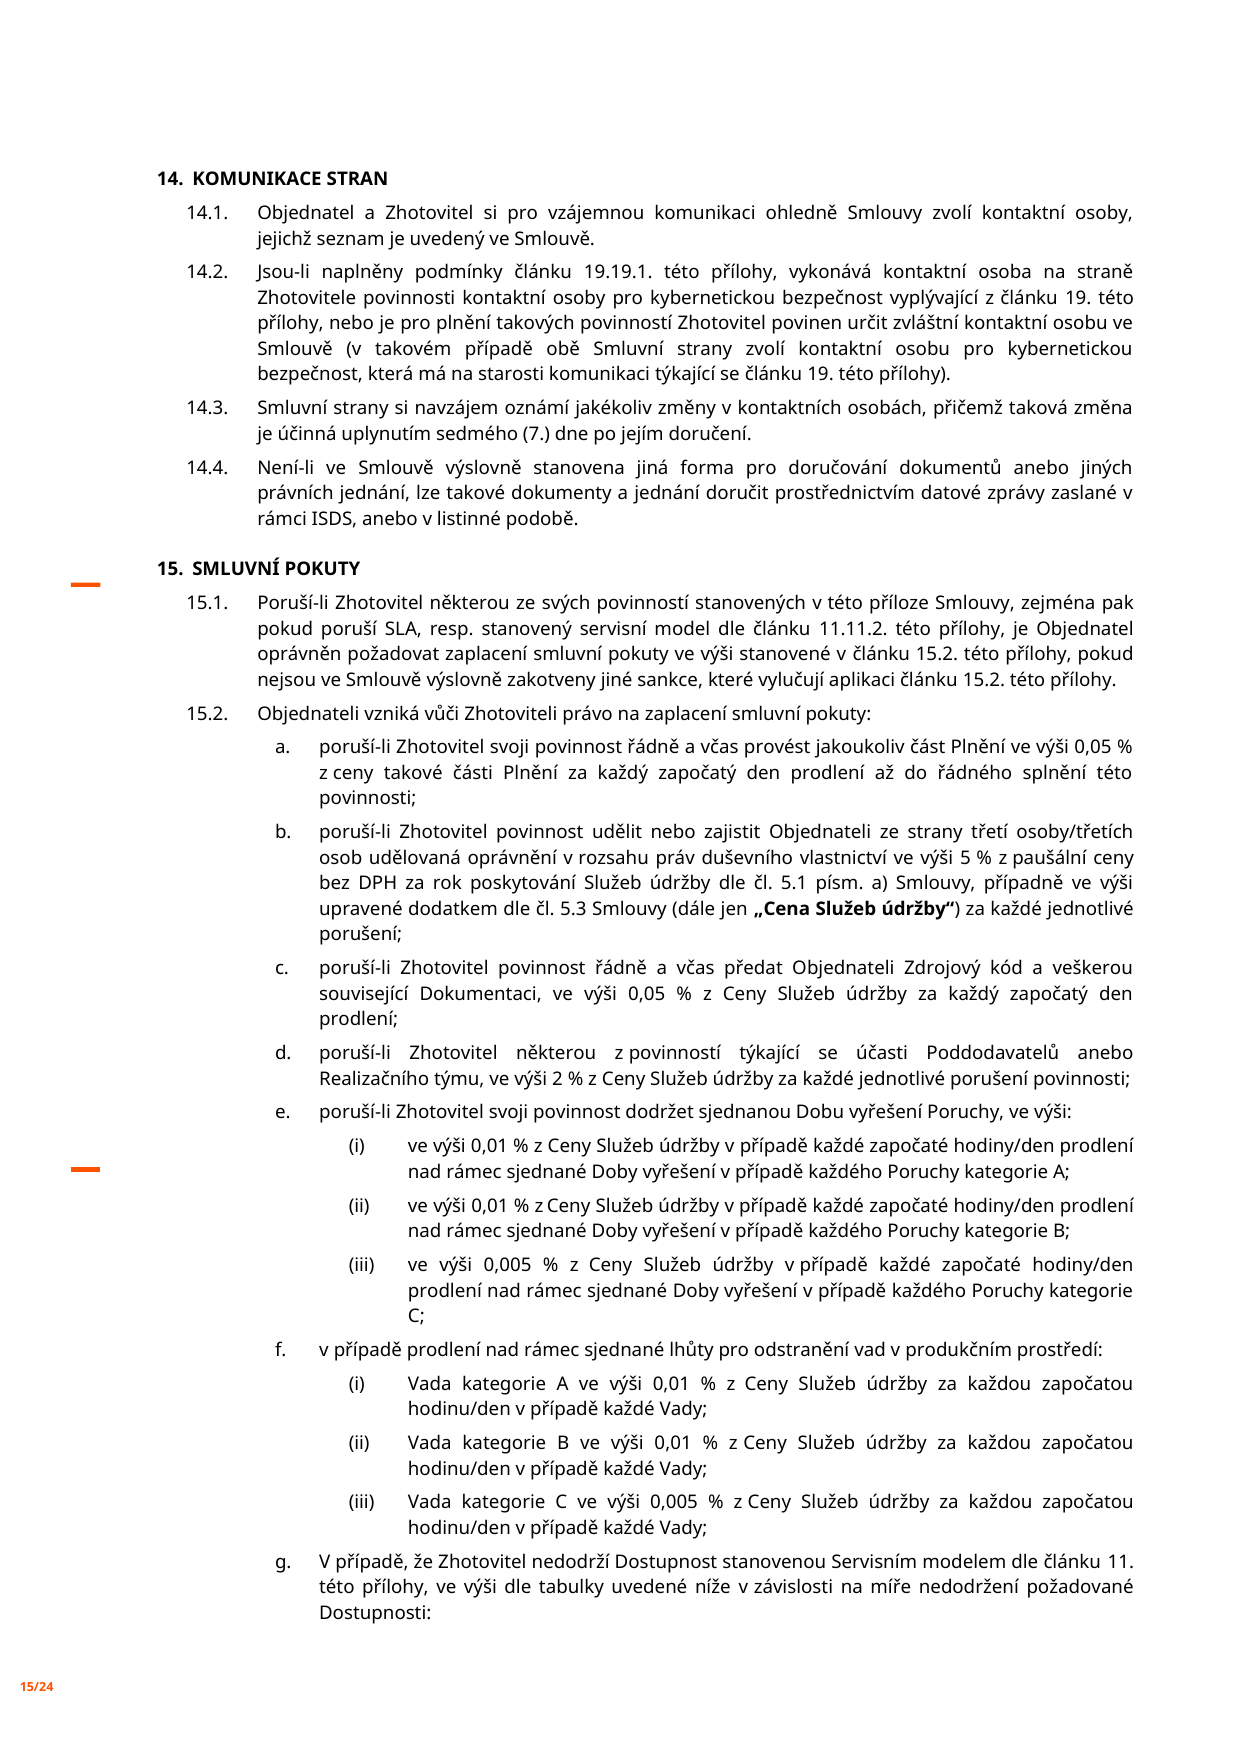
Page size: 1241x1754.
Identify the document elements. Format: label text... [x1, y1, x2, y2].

list v případě prodlení nad rámec sjednané lhůty pro odstranění vad v produkčním prostředí: [275, 1336, 1134, 1362]
list poruší-li Zhotovitel svoji povinnost řádně a včas provést jakoukoliv část Plnění ve výši 0,05 % z ceny takové části Plnění za každý započatý den prodlení až do řádného splnění této povinnosti; [275, 734, 1134, 810]
list poruší-li Zhotovitel povinnost řádně a včas předat Objednateli Zdrojový kód a veškerou související Dokumentaci, ve výši 0,05 % z Ceny Služeb údržby za každý započatý den prodlení; [275, 954, 1134, 1031]
text Komunikace stran [157, 165, 1134, 191]
list poruší-li Zhotovitel svoji povinnost dodržet sjednanou Dobu vyřešení Poruchy, ve výši: [275, 1099, 1134, 1124]
list ve výši 0,005 % z Ceny Služeb údržby v případě každé započaté hodiny/den prodlení nad rámec sjednané Doby vyřešení v případě každého Poruchy kategorie C; [348, 1251, 1134, 1328]
text Objednateli vzniká vůči Zhotoviteli právo na zaplacení smluvní pokuty: [186, 700, 1134, 725]
list poruší-li Zhotovitel některou z povinností týkající se účasti Poddodavatelů anebo Realizačního týmu, ve výši 2 % z Ceny Služeb údržby za každé jednotlivé porušení povinnosti; [275, 1039, 1134, 1090]
list Vada kategorie C ve výši 0,005 % z Ceny Služeb údržby za každou započatou hodinu/den v případě každé Vady; [348, 1489, 1134, 1540]
list ve výši 0,01 % z Ceny Služeb údržby v případě každé započaté hodiny/den prodlení nad rámec sjednané Doby vyřešení v případě každého Poruchy kategorie B; [348, 1192, 1134, 1243]
text Objednatel a Zhotovitel si pro vzájemnou komunikaci ohledně Smlouvy zvolí kontaktní osoby, jejichž seznam je uvedený ve Smlouvě. [186, 199, 1134, 250]
text Není-li ve Smlouvě výslovně stanovena jiná forma pro doručování dokumentů anebo jiných právních jednání, lze takové dokumenty a jednání doručit prostřednictvím datové zprávy zaslané v rámci ISDS, anebo v listinné podobě. [186, 454, 1134, 531]
list V případě, že Zhotovitel nedodrží Dostupnost stanovenou Servisním modelem dle článku 11. této přílohy, ve výši dle tabulky uvedené níže v závislosti na míře nedodržení požadované Dostupnosti: [275, 1548, 1134, 1625]
text Jsou-li naplněny podmínky článku 19.1. této přílohy, vykonává kontaktní osoba na straně Zhotovitele povinnosti kontaktní osoby pro kybernetickou bezpečnost vyplývající z článku 19. této přílohy, nebo je pro plnění takových povinností Zhotovitel povinen určit zvláštní kontaktní osobu ve Smlouvě (v takovém případě obě Smluvní strany zvolí kontaktní osobu pro kybernetickou bezpečnost, která má na starosti komunikaci týkající se článku 19. této přílohy). [186, 259, 1134, 386]
list Vada kategorie B ve výši 0,01 % z Ceny Služeb údržby za každou započatou hodinu/den v případě každé Vady; [348, 1429, 1134, 1481]
text Poruší-li Zhotovitel některou ze svých povinností stanovených v této příloze Smlouvy, zejména pak pokud poruší SLA, resp. stanovený servisní model dle článku 11.2. této přílohy, je Objednatel oprávněn požadovat zaplacení smluvní pokuty ve výši stanovené v článku 15.2. této přílohy, pokud nejsou ve Smlouvě výslovně zakotveny jiné sankce, které vylučují aplikaci článku 15.2. této přílohy. [186, 589, 1134, 691]
list Vada kategorie A ve výši 0,01 % z Ceny Služeb údržby za každou započatou hodinu/den v případě každé Vady; [348, 1370, 1134, 1421]
text Smluvní pokuty [157, 556, 1134, 581]
list ve výši 0,01 % z Ceny Služeb údržby v případě každé započaté hodiny/den prodlení nad rámec sjednané Doby vyřešení v případě každého Poruchy kategorie A; [348, 1133, 1134, 1184]
text Smluvní strany si navzájem oznámí jakékoliv změny v kontaktních osobách, přičemž taková změna je účinná uplynutím sedmého (7.) dne po jejím doručení. [186, 394, 1134, 446]
list poruší-li Zhotovitel povinnost udělit nebo zajistit Objednateli ze strany třetí osoby/třetích osob udělovaná oprávnění v rozsahu práv duševního vlastnictví ve výši 5 % z paušální ceny bez DPH za rok poskytování Služeb údržby dle čl. 5.1 písm. a) Smlouvy, případně ve výši upravené dodatkem dle čl. 5.3 Smlouvy (dále jen „Cena Služeb údržby“) za každé jednotlivé porušení; [275, 818, 1134, 946]
